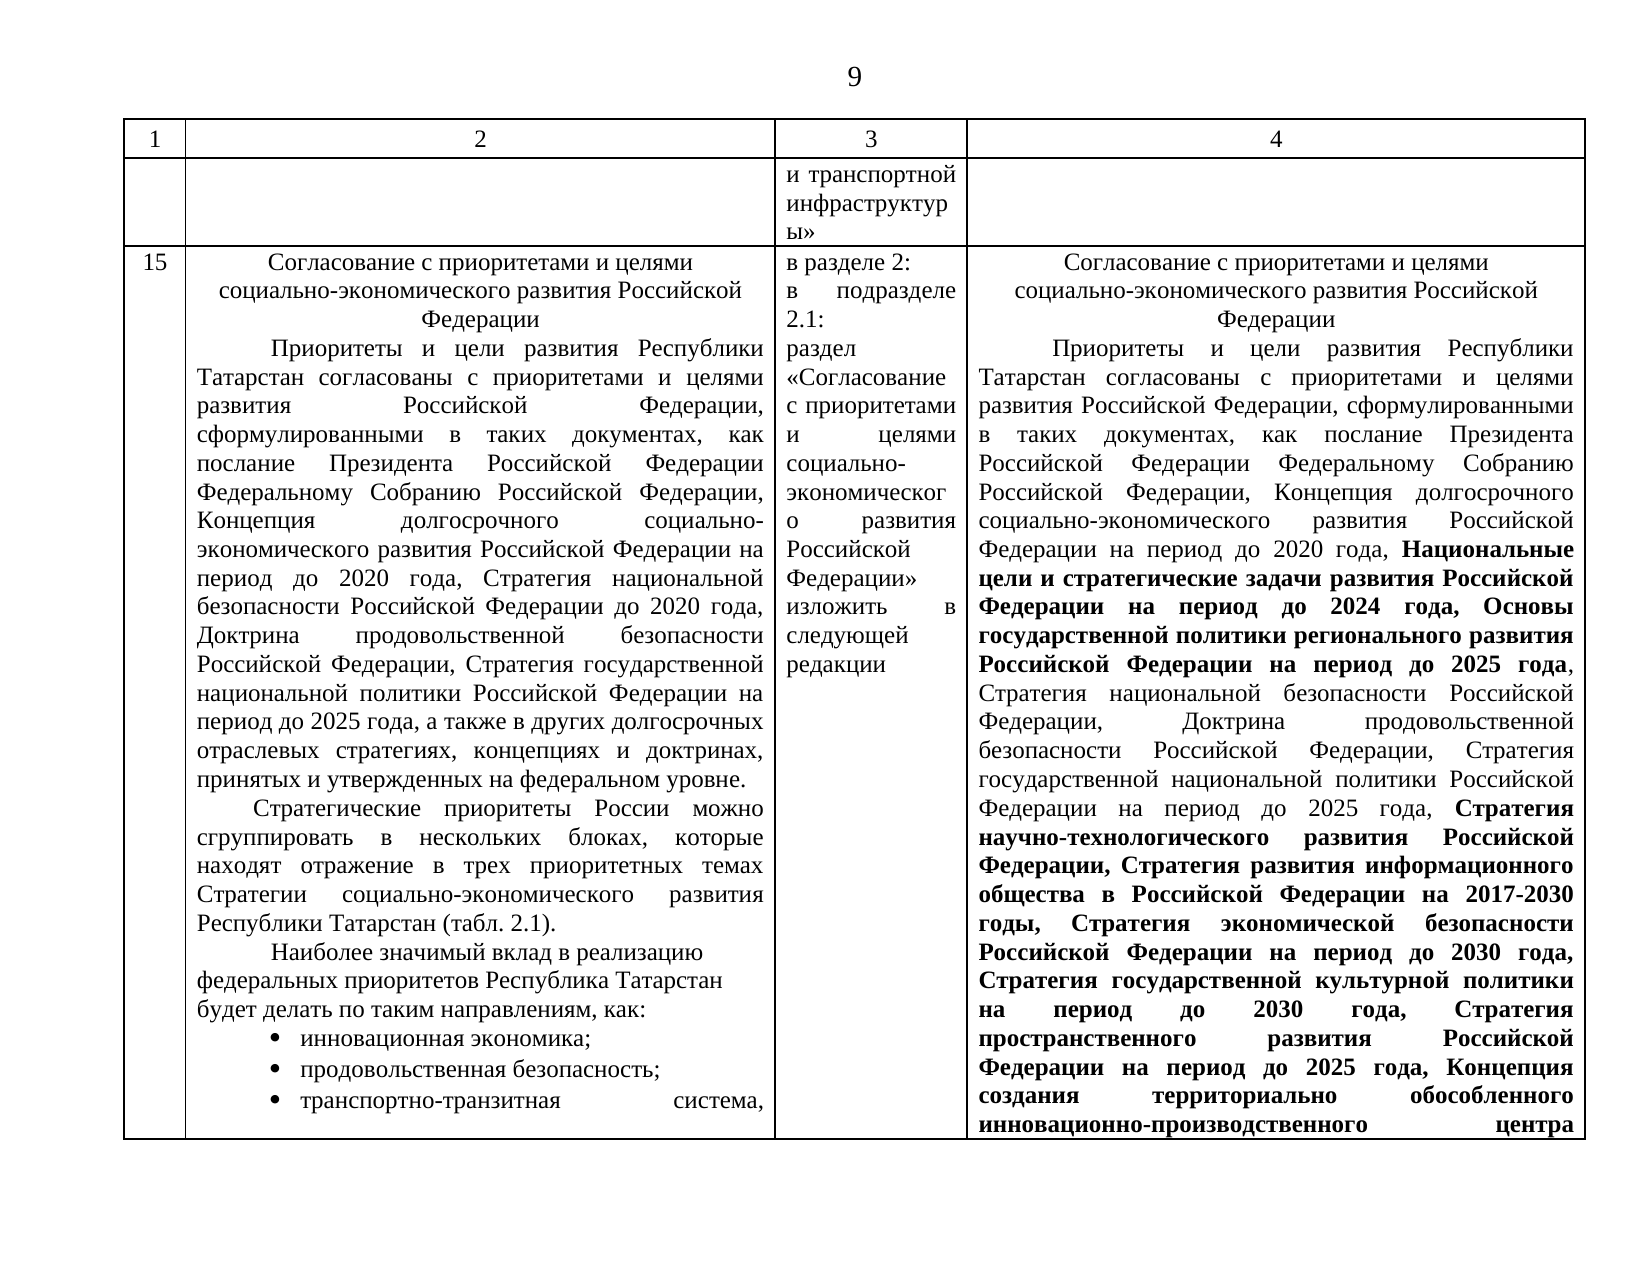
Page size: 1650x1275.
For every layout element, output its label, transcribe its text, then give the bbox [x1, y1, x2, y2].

table_header 1 [125, 120, 185, 157]
table_header 2 [186, 120, 774, 157]
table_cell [776, 159, 966, 245]
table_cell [186, 247, 774, 1138]
table_header 4 [968, 120, 1584, 157]
table_cell [125, 247, 185, 1138]
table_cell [776, 247, 966, 1138]
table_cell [186, 159, 774, 245]
table_cell [125, 159, 185, 245]
table_header 3 [776, 120, 966, 157]
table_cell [968, 159, 1584, 245]
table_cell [968, 247, 1584, 1138]
